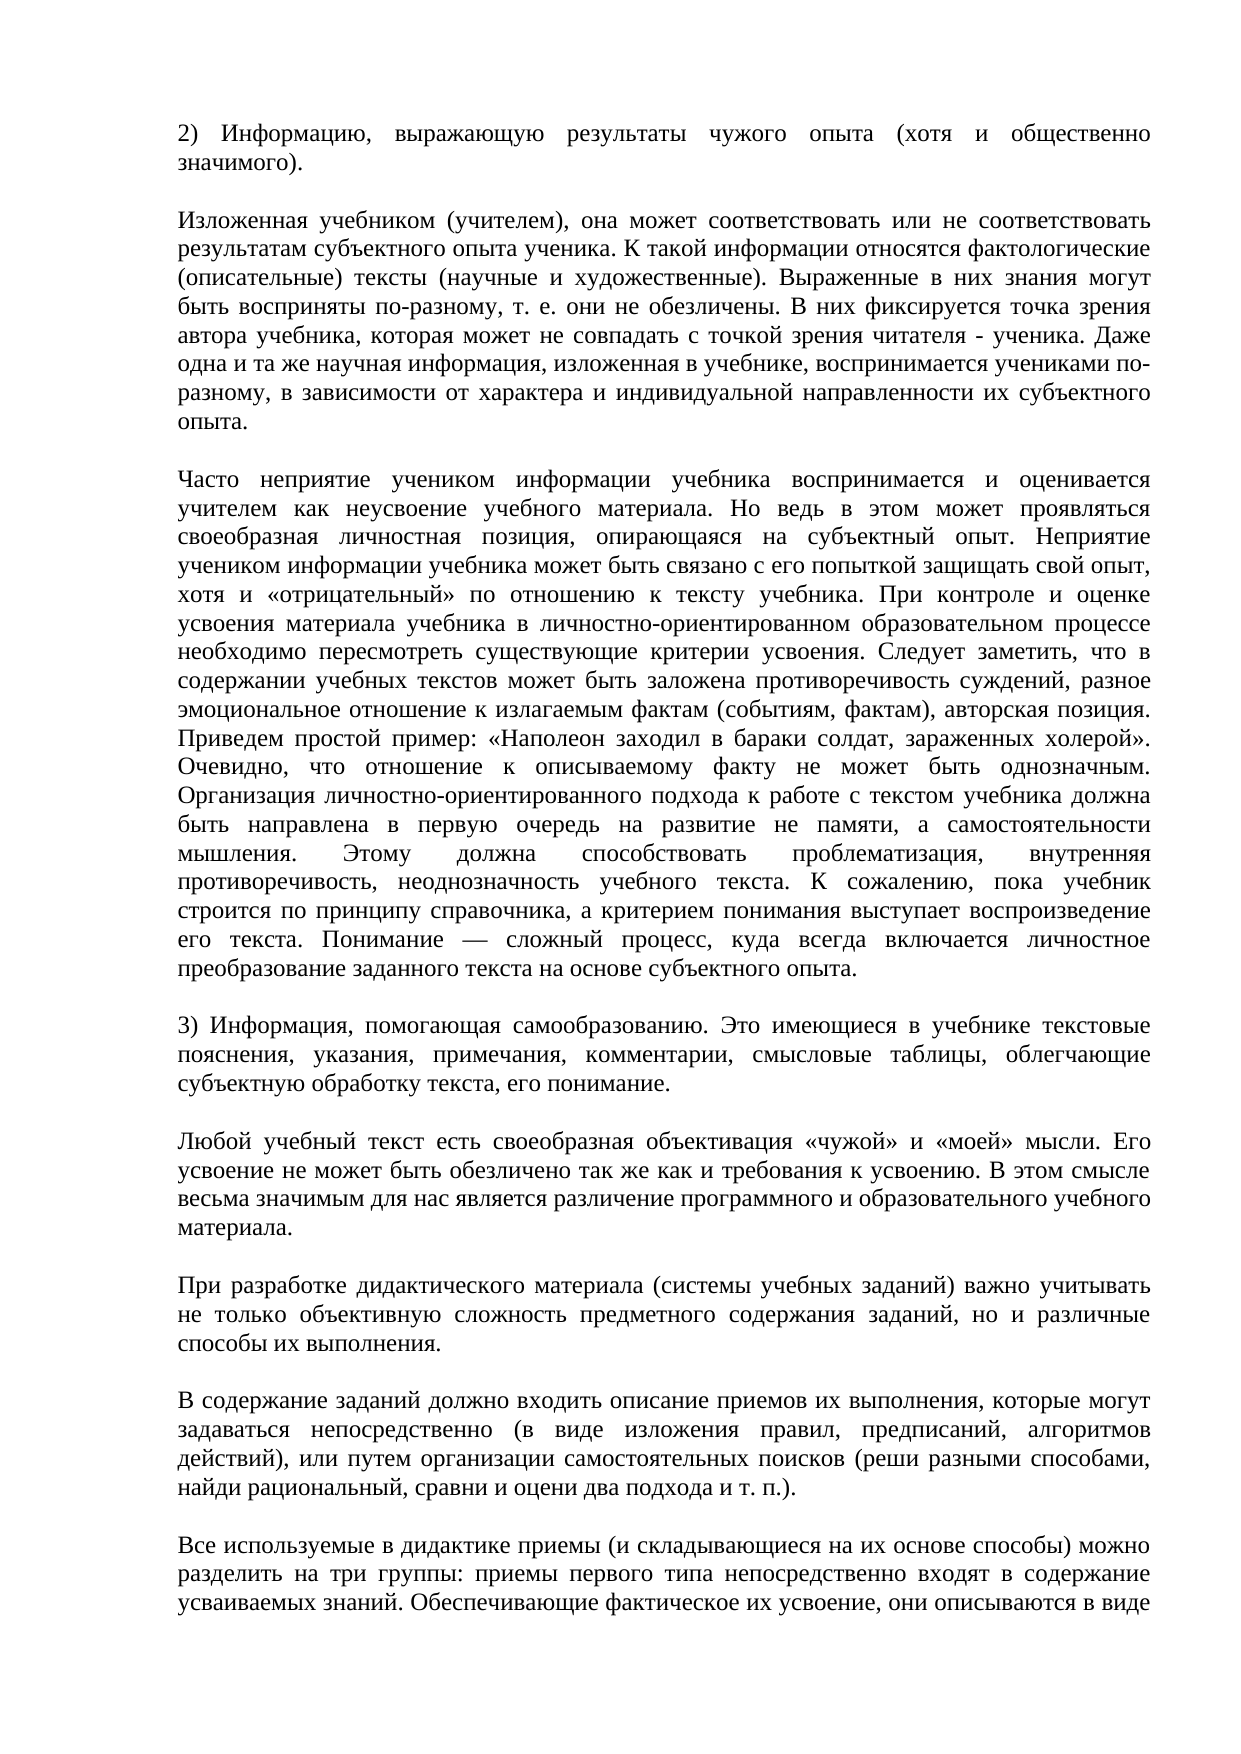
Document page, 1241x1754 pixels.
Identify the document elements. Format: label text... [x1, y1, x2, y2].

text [177, 1530, 1152, 1616]
text В содержание заданий должно входить описание приемов их выполнения, которые могут задаваться непосредственно (в виде изложения правил, предписаний, алгоритмов действий), или путем организации самостоятельных поисков (реши разными способами, найди рациональный, сравни и оцени два подхода и т. п.). [177, 1386, 1152, 1501]
text 2) Информацию, выражающую результаты чужого опыта (хотя и общественно значимого). [177, 118, 1152, 176]
text При разработке дидактического материала (системы учебных заданий) важно учитывать не только объективную сложность предметного содержания заданий, но и различные способы их выполнения. [177, 1270, 1152, 1356]
text Часто неприятие учеником информации учебника воспринимается и оценивается учителем как неусвоение учебного материала. Но ведь в этом может проявляться своеобразная личностная позиция, опирающаяся на субъектный опыт. Неприятие учеником информации учебника может быть связано с его попыткой защищать свой опыт, хотя и «отрицательный» по отношению к тексту учебника. При контроле и оценке усвоения материала учебника в личностно-ориентированном образовательном процессе необходимо пересмотреть существующие критерии усвоения. Следует заметить, что в содержании учебных текстов может быть заложена противоречивость суждений, разное эмоциональное отношение к излагаемым фактам (событиям, фактам), авторская позиция. Приведем простой пример: «Наполеон заходил в бараки солдат, зараженных холерой». Очевидно, что отношение к описываемому факту не может быть однозначным. Организация личностно-ориентированного подхода к работе с текстом учебника должна быть направлена в первую очередь на развитие не памяти, а самостоятельности мышления. Этому должна способствовать проблематизация, внутренняя противоречивость, неоднозначность учебного текста. К сожалению, пока учебник строится по принципу справочника, а критерием понимания выступает воспроизведение его текста. Понимание — сложный процесс, куда всегда включается личностное преобразование заданного текста на основе субъектного опыта. [177, 464, 1152, 981]
text Любой учебный текст есть своеобразная объективация «чужой» и «моей» мысли. Его усвоение не может быть обезличено так же как и требования к усвоению. В этом смысле весьма значимым для нас является различение программного и образовательного учебного материала. [177, 1126, 1152, 1241]
text Изложенная учебником (учителем), она может соответствовать или не соответствовать результатам субъектного опыта ученика. К такой информации относятся фактологические (описательные) тексты (научные и художественные). Выраженные в них знания могут быть восприняты по-разному, т. е. они не обезличены. В них фиксируется точка зрения автора учебника, которая может не совпадать с точкой зрения читателя - ученика. Даже одна и та же научная информация, изложенная в учебнике, воспринимается учениками по-разному, в зависимости от характера и индивидуальной направленности их субъектного опыта. [177, 205, 1152, 435]
text 3) Информация, помогающая самообразованию. Это имеющиеся в учебнике текстовые пояснения, указания, примечания, комментарии, смысловые таблицы, облегчающие субъектную обработку текста, его понимание. [177, 1011, 1152, 1097]
